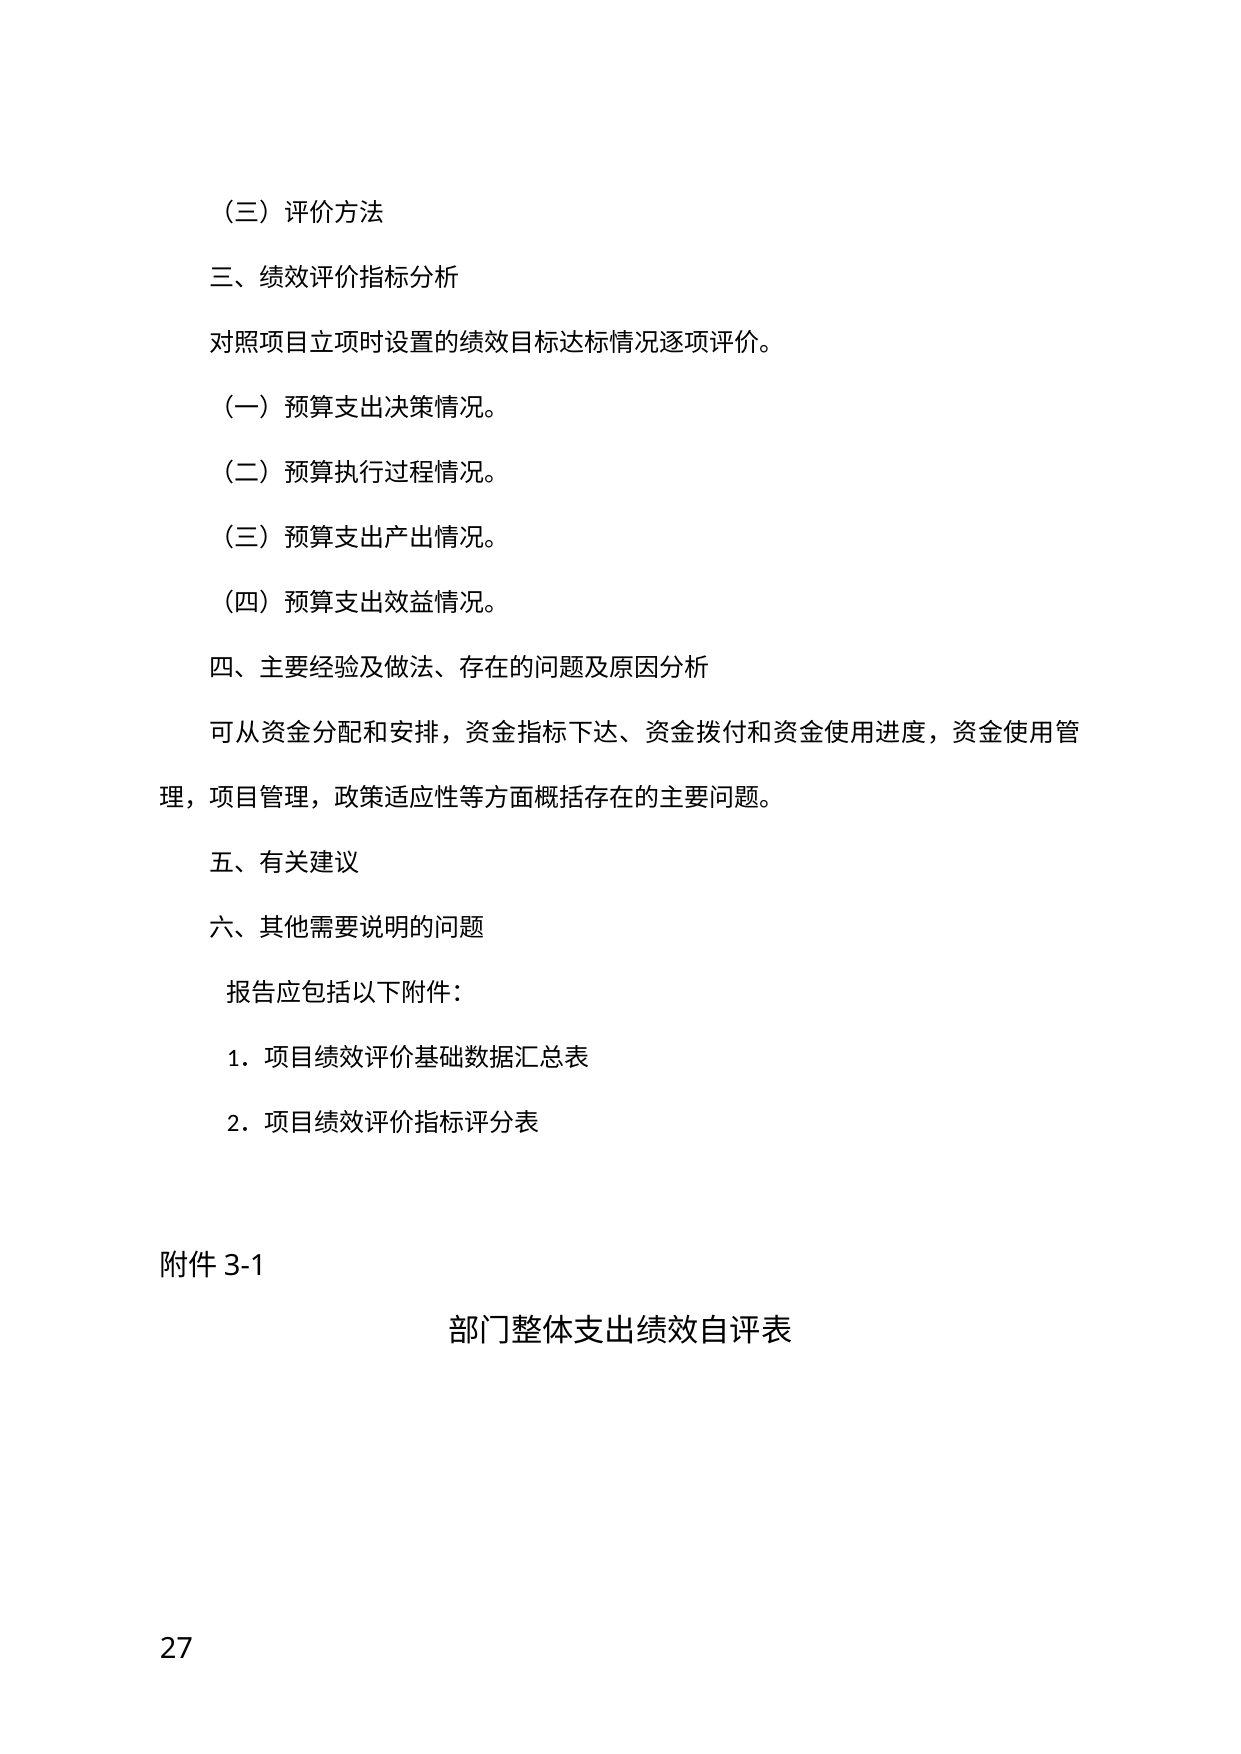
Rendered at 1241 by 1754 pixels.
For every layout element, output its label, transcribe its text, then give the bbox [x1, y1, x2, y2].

text 五、有关建议 [159, 828, 1081, 893]
text 1．项目绩效评价基础数据汇总表 [159, 1023, 1081, 1088]
text 对照项目立项时设置的绩效目标达标情况逐项评价。 [159, 308, 1081, 373]
text 附件3-1 [159, 1231, 1081, 1296]
text （三）预算支出产出情况。 [159, 503, 1081, 568]
text 六、其他需要说明的问题 [159, 893, 1081, 958]
text （一）预算支出决策情况。 [159, 373, 1081, 438]
text 2．项目绩效评价指标评分表 [159, 1088, 1081, 1153]
text 报告应包括以下附件： [159, 958, 1081, 1023]
text 四、主要经验及做法、存在的问题及原因分析 [159, 633, 1081, 698]
text （二）预算执行过程情况。 [159, 438, 1081, 503]
text （三）评价方法 [159, 178, 1081, 243]
text 可从资金分配和安排，资金指标下达、资金拨付和资金使用进度，资金使用管理，项目管理，政策适应性等方面概括存在的主要问题。 [159, 698, 1081, 828]
text （四）预算支出效益情况。 [159, 568, 1081, 633]
text 部门整体支出绩效自评表 [159, 1296, 1081, 1361]
text 三、绩效评价指标分析 [159, 243, 1081, 308]
